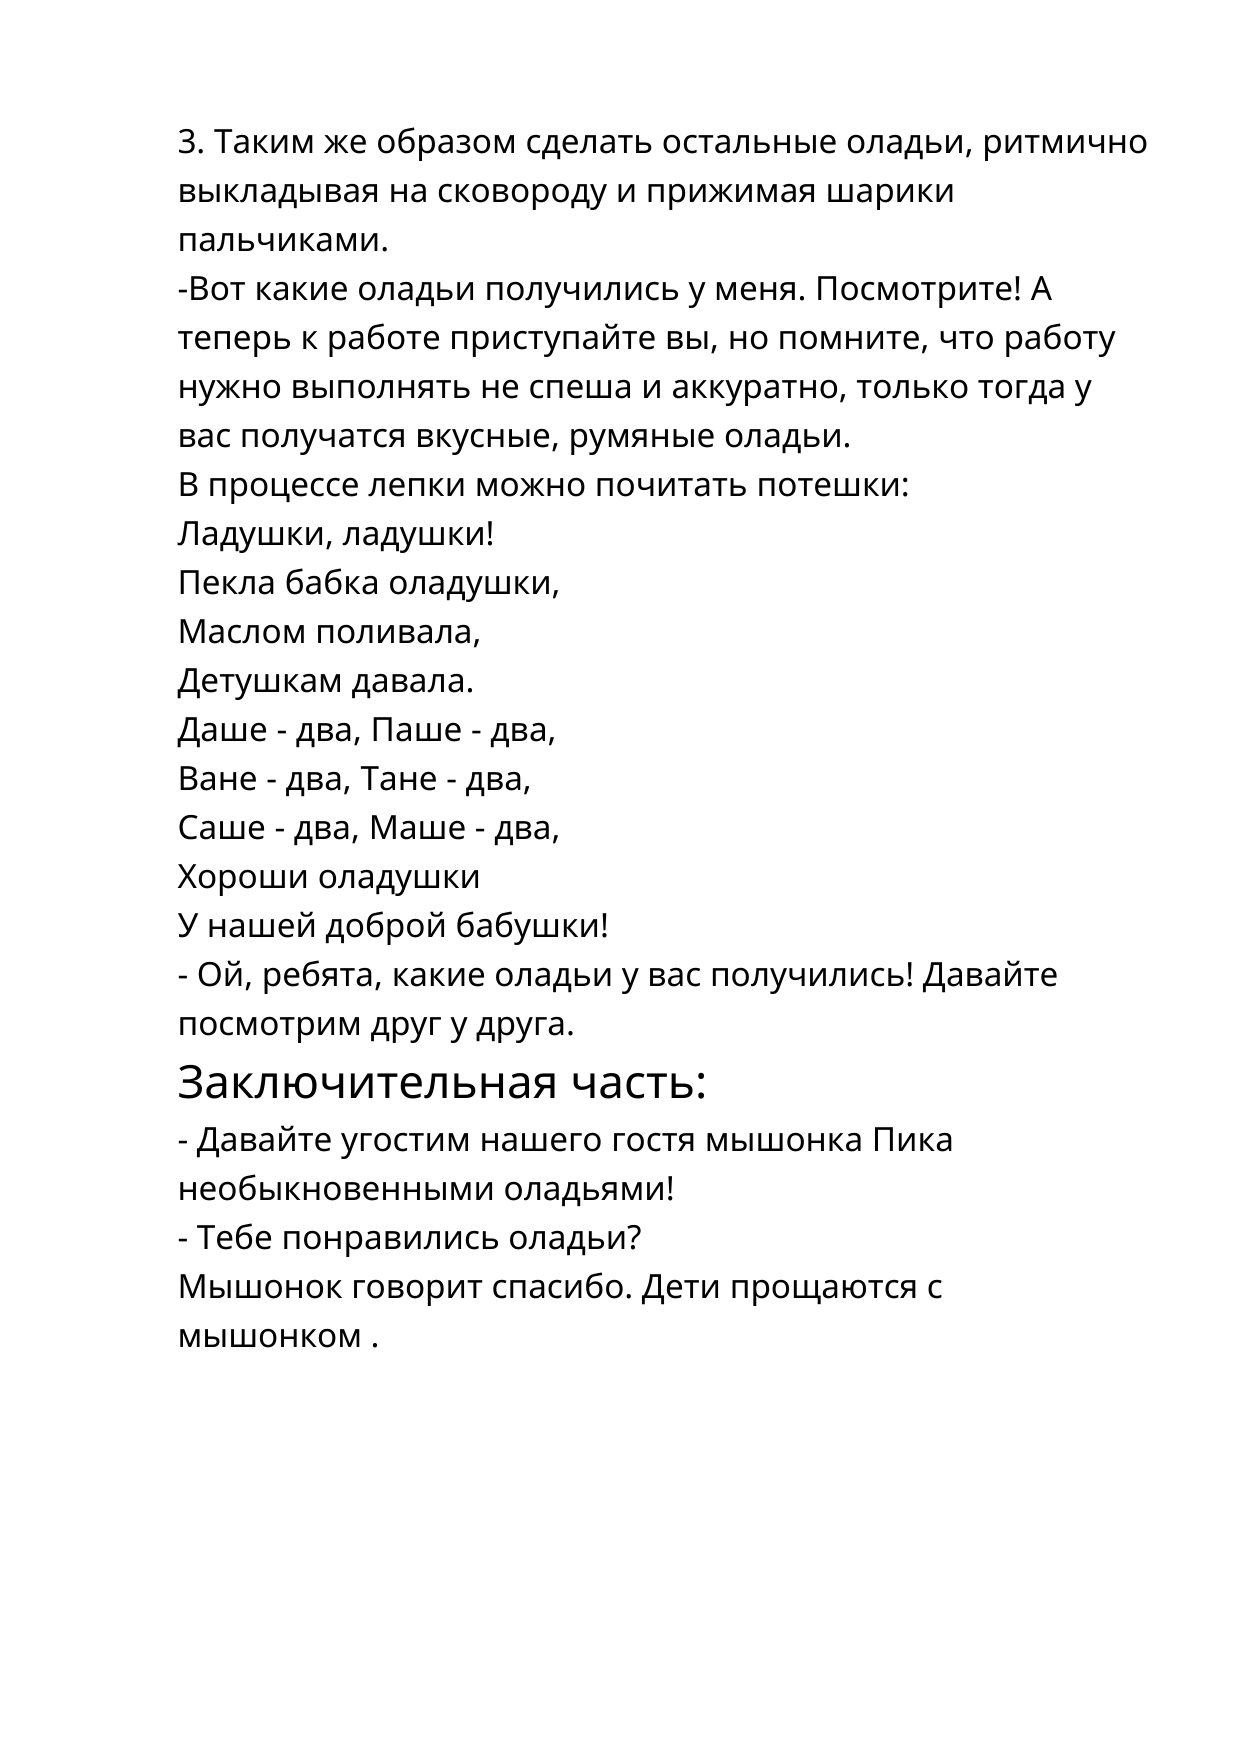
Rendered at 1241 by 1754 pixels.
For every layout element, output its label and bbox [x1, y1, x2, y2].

text [177, 118, 1152, 1357]
